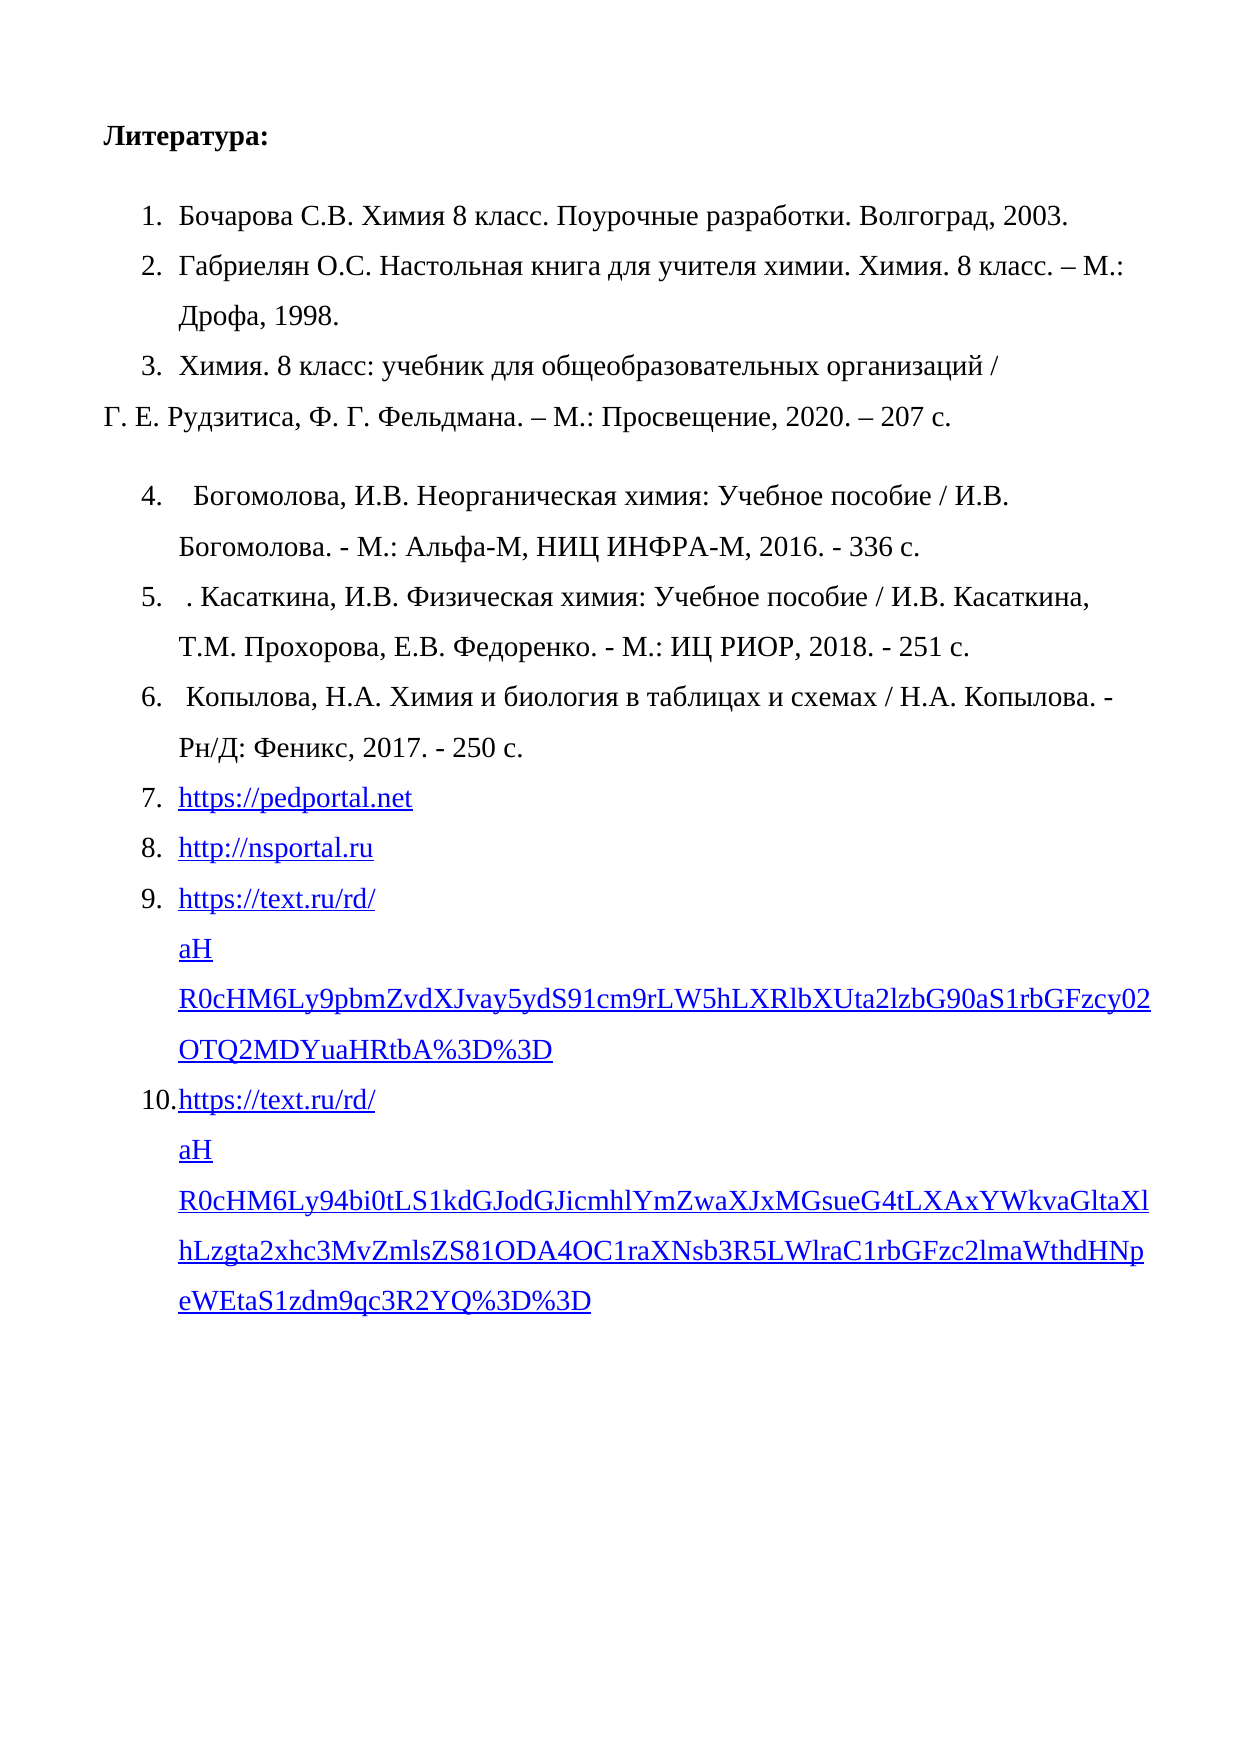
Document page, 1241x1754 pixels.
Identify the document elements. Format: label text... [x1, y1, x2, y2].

list Габриелян О.С. Настольная книга для учителя химии. Химия. 8 класс. – М.: Дрофа, 1998. [141, 248, 1152, 332]
list https://text.ru/rd/aHR0cHM6Ly94bi0tLS1kdGJodGJicmhlYmZwaXJxMGsueG4tLXAxYWkvaGltaXlhLzgta2xhc3MvZmlsZS81ODA4OC1raXNsb3R5LWlraC1rbGFzc2lmaWthdHNpeWEtaS1zdm9qc3R2YQ%3D%3D [141, 1082, 1152, 1317]
list . Касаткина, И.В. Физическая химия: Учебное пособие / И.В. Касаткина, Т.М. Прохорова, Е.В. Федоренко. - М.: ИЦ РИОР, 2018. - 251 c. [141, 579, 1152, 663]
list Копылова, Н.А. Химия и биология в таблицах и схемах / Н.А. Копылова. - Рн/Д: Феникс, 2017. - 250 c. [141, 679, 1152, 763]
list https://pedportal.net [141, 780, 1152, 814]
list Бочарова С.В. Химия 8 класс. Поурочные разработки. Волгоград, 2003. [141, 198, 1152, 231]
text Литература: [103, 118, 1152, 152]
list Химия. 8 класс: учебник для общеобразовательных организаций / [141, 348, 1152, 382]
list http://nsportal.ru [141, 831, 1152, 864]
text Г. Е. Рудзитиса, Ф. Г. Фельдмана. – М.: Просвещение, 2020. – 207 с. [103, 399, 1152, 432]
list Богомолова, И.В. Неорганическая химия: Учебное пособие / И.В. Богомолова. - М.: Альфа-М, НИЦ ИНФРА-М, 2016. - 336 c. [141, 478, 1152, 562]
list https://text.ru/rd/aHR0cHM6Ly9pbmZvdXJvay5ydS91cm9rLW5hLXRlbXUta2lzbG90aS1rbGFzcy02OTQ2MDYuaHRtbA%3D%3D [141, 881, 1152, 1065]
